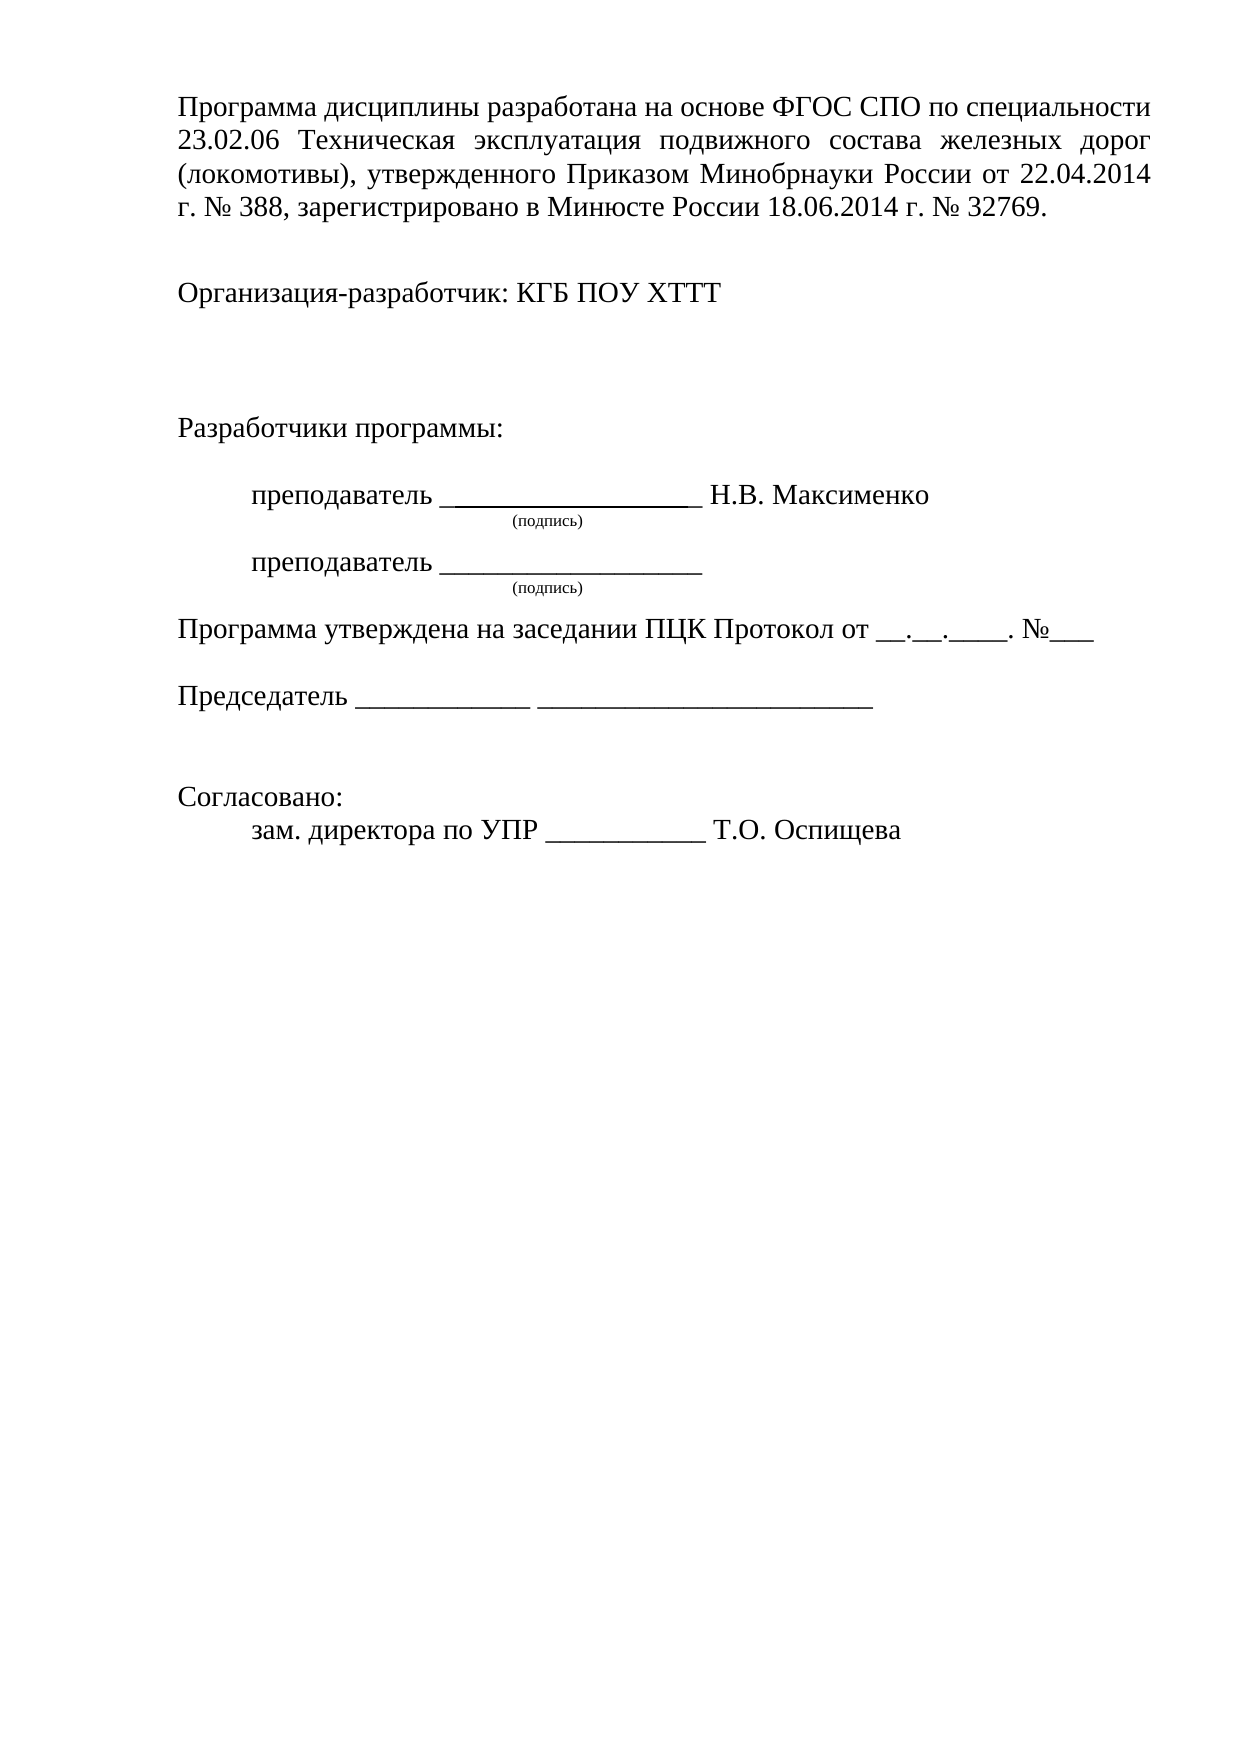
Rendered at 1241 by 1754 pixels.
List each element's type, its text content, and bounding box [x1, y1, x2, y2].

text Программа утверждена на заседании ПЦК Протокол от __.__.____. №___ [177, 611, 1152, 644]
text преподаватель __________________ [177, 544, 1152, 577]
text Председатель ____________ _______________________ [177, 678, 1152, 712]
text преподаватель __________________ Н.В. Максименко [177, 477, 1152, 510]
text Организация-разработчик: КГБ ПОУ ХТТТ [177, 276, 1152, 309]
text (подпись) [177, 577, 1152, 611]
text Программа дисциплины разработана на основе ФГОС СПО по специальности 23.02.06 Техническая эксплуатация подвижного состава железных дорог (локомотивы), утвержденного Приказом Минобрнауки России от 22.04.2014 г. № 388, зарегистрировано в Минюсте России 18.06.2014 г. № 32769. [177, 89, 1152, 223]
text (подпись) [177, 510, 1152, 544]
text зам. директора по УПР ___________ Т.О. Оспищева [177, 812, 1152, 846]
text Согласовано: [177, 779, 1152, 812]
text Разработчики программы: [177, 410, 1152, 443]
